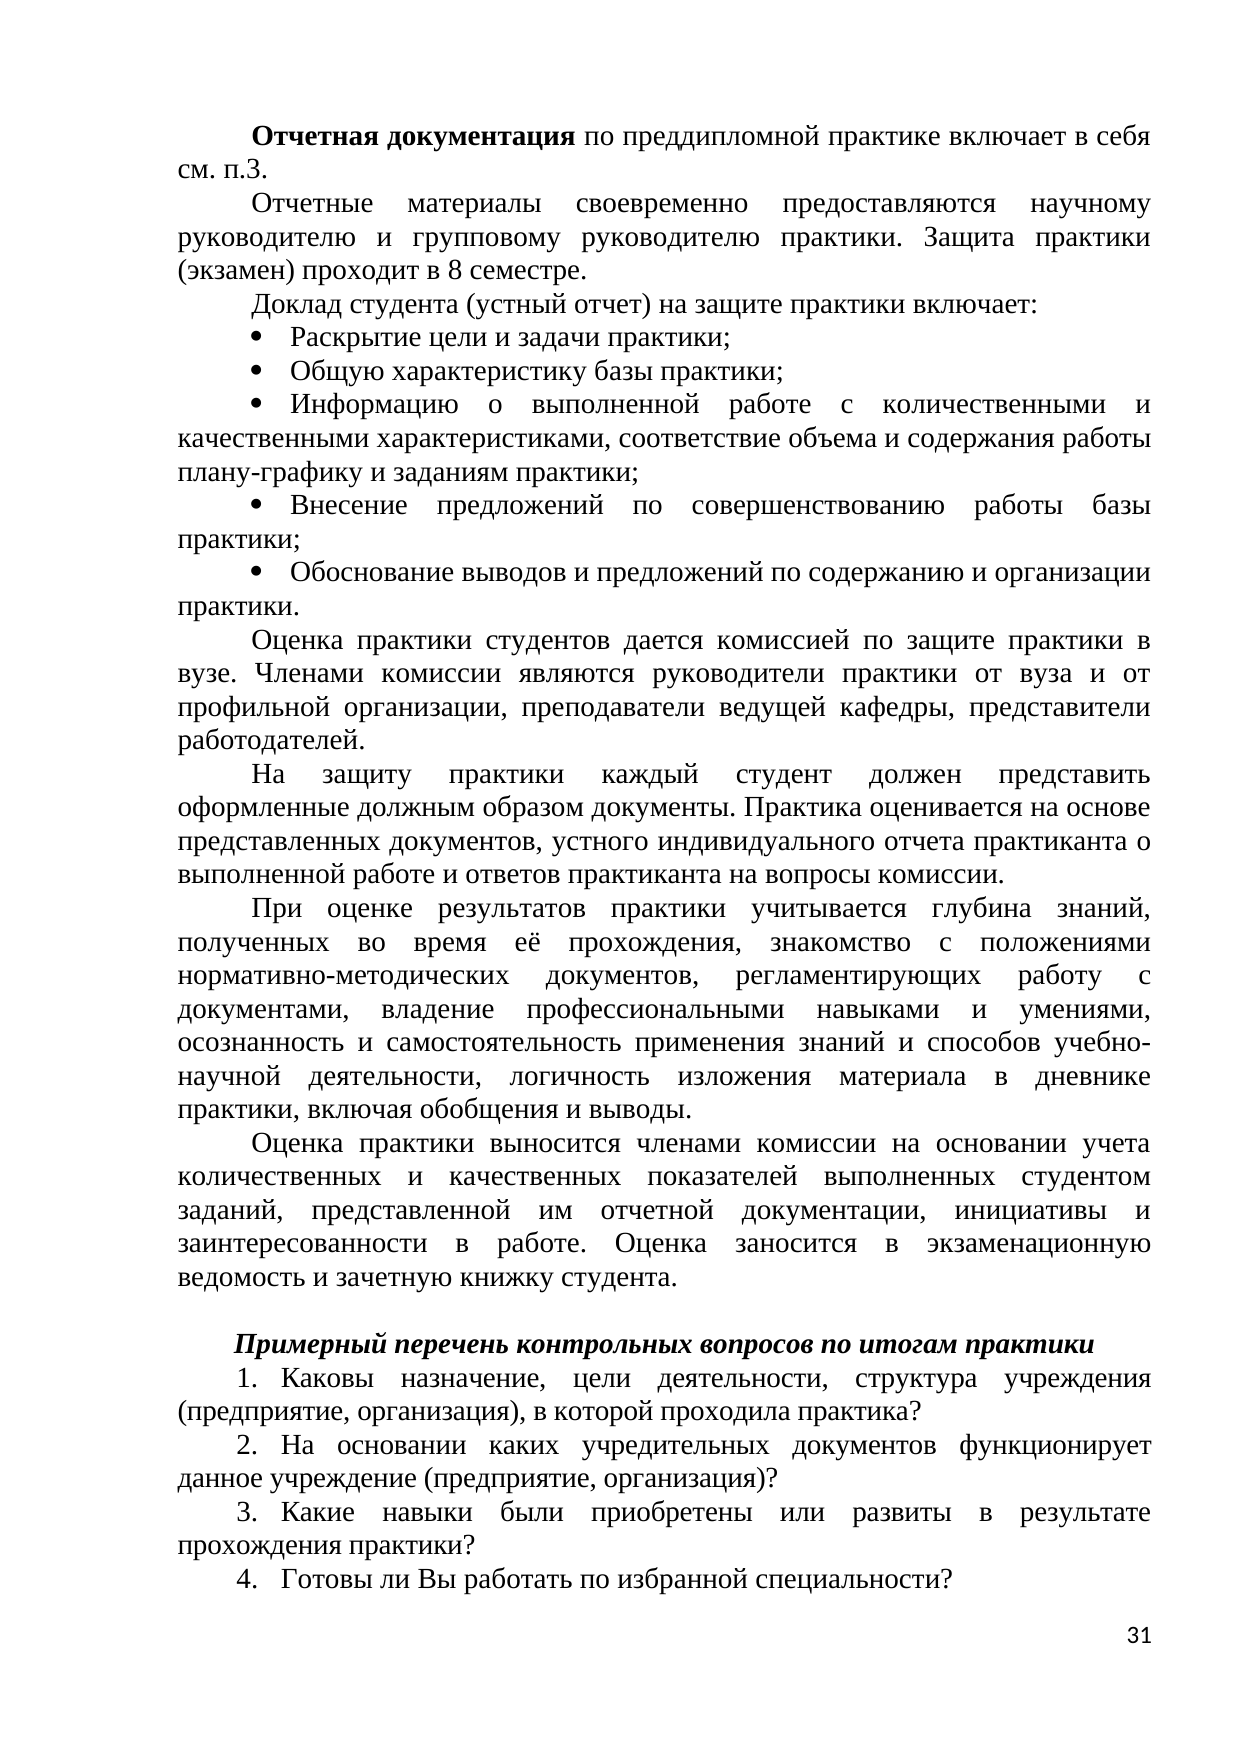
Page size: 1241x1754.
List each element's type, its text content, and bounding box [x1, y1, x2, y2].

list Готовы ли Вы работать по избранной специальности? [177, 1561, 1152, 1594]
list Внесение предложений по совершенствованию работы базы практики; [177, 487, 1152, 554]
list На основании каких учредительных документов функционирует данное учреждение (предприятие, организация)? [177, 1427, 1152, 1494]
text При оценке результатов практики учитывается глубина знаний, полученных во время её прохождения, знакомство с положениями нормативно-методических документов, регламентирующих работу с документами, владение профессиональными навыками и умениями, осознанность и самостоятельность применения знаний и способов учебно-научной деятельности, логичность изложения материала в дневнике практики, включая обобщения и выводы. [177, 890, 1152, 1125]
list Обоснование выводов и предложений по содержанию и организации практики. [177, 554, 1152, 622]
text На защиту практики каждый студент должен представить оформленные должным образом документы. Практика оценивается на основе представленных документов, устного индивидуального отчета практиканта о выполненной работе и ответов практиканта на вопросы комиссии. [177, 756, 1152, 890]
list Раскрытие цели и задачи практики; [177, 319, 1152, 353]
text Отчетная документация по преддипломной практике включает в себя см. п.3. [177, 118, 1152, 185]
list Каковы назначение, цели деятельности, структура учреждения (предприятие, организация), в которой проходила практика? [177, 1360, 1152, 1427]
text Отчетные материалы своевременно предоставляются научному руководителю и групповому руководителю практики. Защита практики (экзамен) проходит в 8 семестре. [177, 185, 1152, 286]
text Оценка практики выносится членами комиссии на основании учета количественных и качественных показателей выполненных студентом заданий, представленной им отчетной документации, инициативы и заинтересованности в работе. Оценка заносится в экзаменационную ведомость и зачетную книжку студента. [177, 1125, 1152, 1293]
list Какие навыки были приобретены или развиты в результате прохождения практики? [177, 1494, 1152, 1561]
text Оценка практики студентов дается комиссией по защите практики в вузе. Членами комиссии являются руководители практики от вуза и от профильной организации, преподаватели ведущей кафедры, представители работодателей. [177, 622, 1152, 756]
text Примерный перечень контрольных вопросов по итогам практики [177, 1326, 1152, 1360]
text Доклад студента (устный отчет) на защите практики включает: [177, 286, 1152, 319]
list Информацию о выполненной работе с количественными и качественными характеристиками, соответствие объема и содержания работы плану-графику и заданиям практики; [177, 387, 1152, 487]
list Общую характеристику базы практики; [177, 353, 1152, 387]
